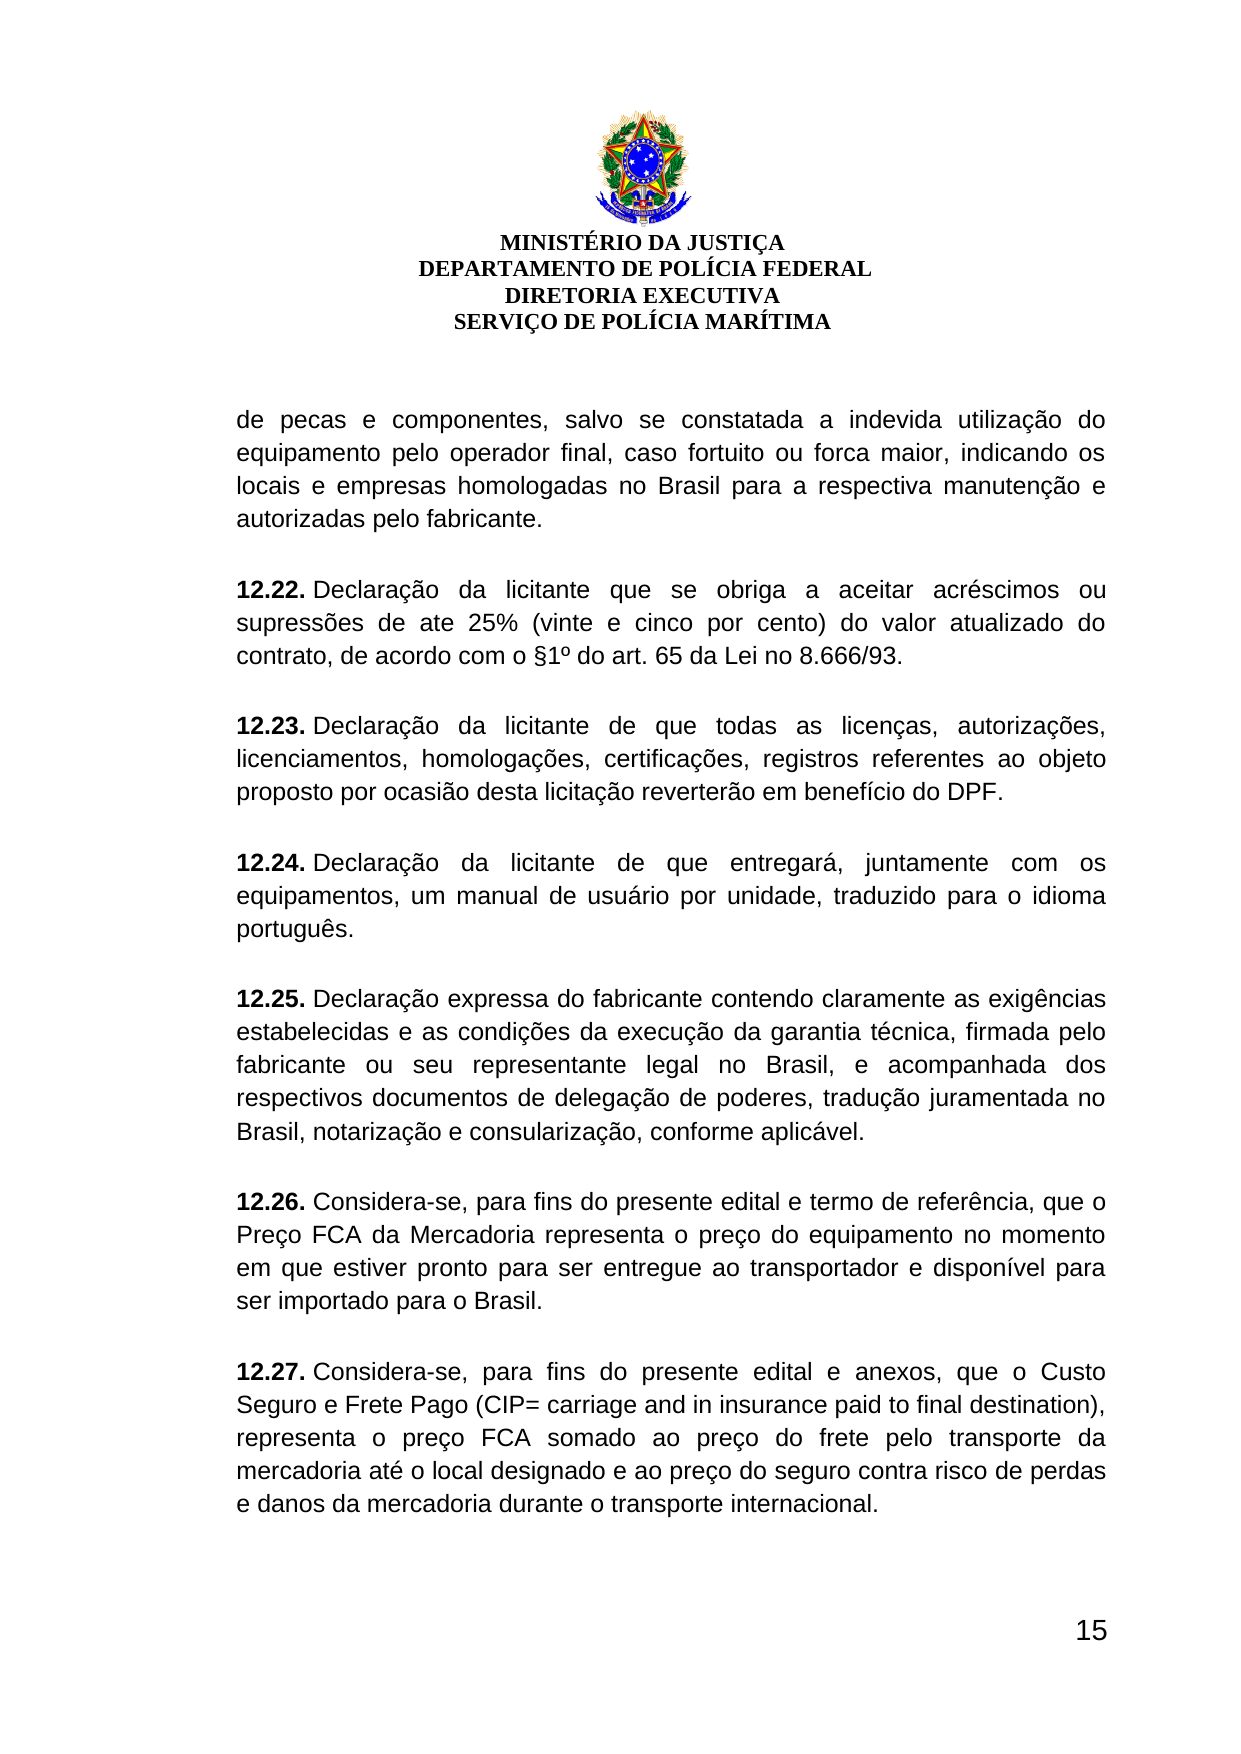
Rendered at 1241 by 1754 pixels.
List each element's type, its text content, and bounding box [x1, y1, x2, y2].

list Considera-se, para fins do presente edital e anexos, que o Custo Seguro e Frete Pago (CIP= carriage and in insurance paid to final destination), representa o preço FCA somado ao preço do frete pelo transporte da mercadoria até o local designado e ao preço do seguro contra risco de perdas e danos da mercadoria durante o transporte internacional. [236, 1357, 1107, 1517]
list Declaração expressa do fabricante contendo claramente as exigências estabelecidas e as condições da execução da garantia técnica, firmada pelo fabricante ou seu representante legal no Brasil, e acompanhada dos respectivos documentos de delegação de poderes, tradução juramentada no Brasil, notarização e consularização, conforme aplicável. [236, 984, 1107, 1145]
list Declaração da licitante de que todas as licenças, autorizações, licenciamentos, homologações, certificações, registros referentes ao objeto proposto por ocasião desta licitação reverterão em benefício do DPF. [236, 711, 1107, 806]
list Considera-se, para fins do presente edital e termo de referência, que o Preço FCA da Mercadoria representa o preço do equipamento no momento em que estiver pronto para ser entregue ao transportador e disponível para ser importado para o Brasil. [236, 1187, 1107, 1315]
list Declaração da licitante de que entregará, juntamente com os equipamentos, um manual de usuário por unidade, traduzido para o idioma português. [236, 848, 1107, 943]
text de pecas e componentes, salvo se constatada a indevida utilização do equipamento pelo operador final, caso fortuito ou forca maior, indicando os locais e empresas homologadas no Brasil para a respectiva manutenção e autorizadas pelo fabricante. [236, 405, 1107, 533]
list Declaração da licitante que se obriga a aceitar acréscimos ou supressões de ate 25% (vinte e cinco por cento) do valor atualizado do contrato, de acordo com o §1º do art. 65 da Lei no 8.666/93. [236, 575, 1107, 669]
